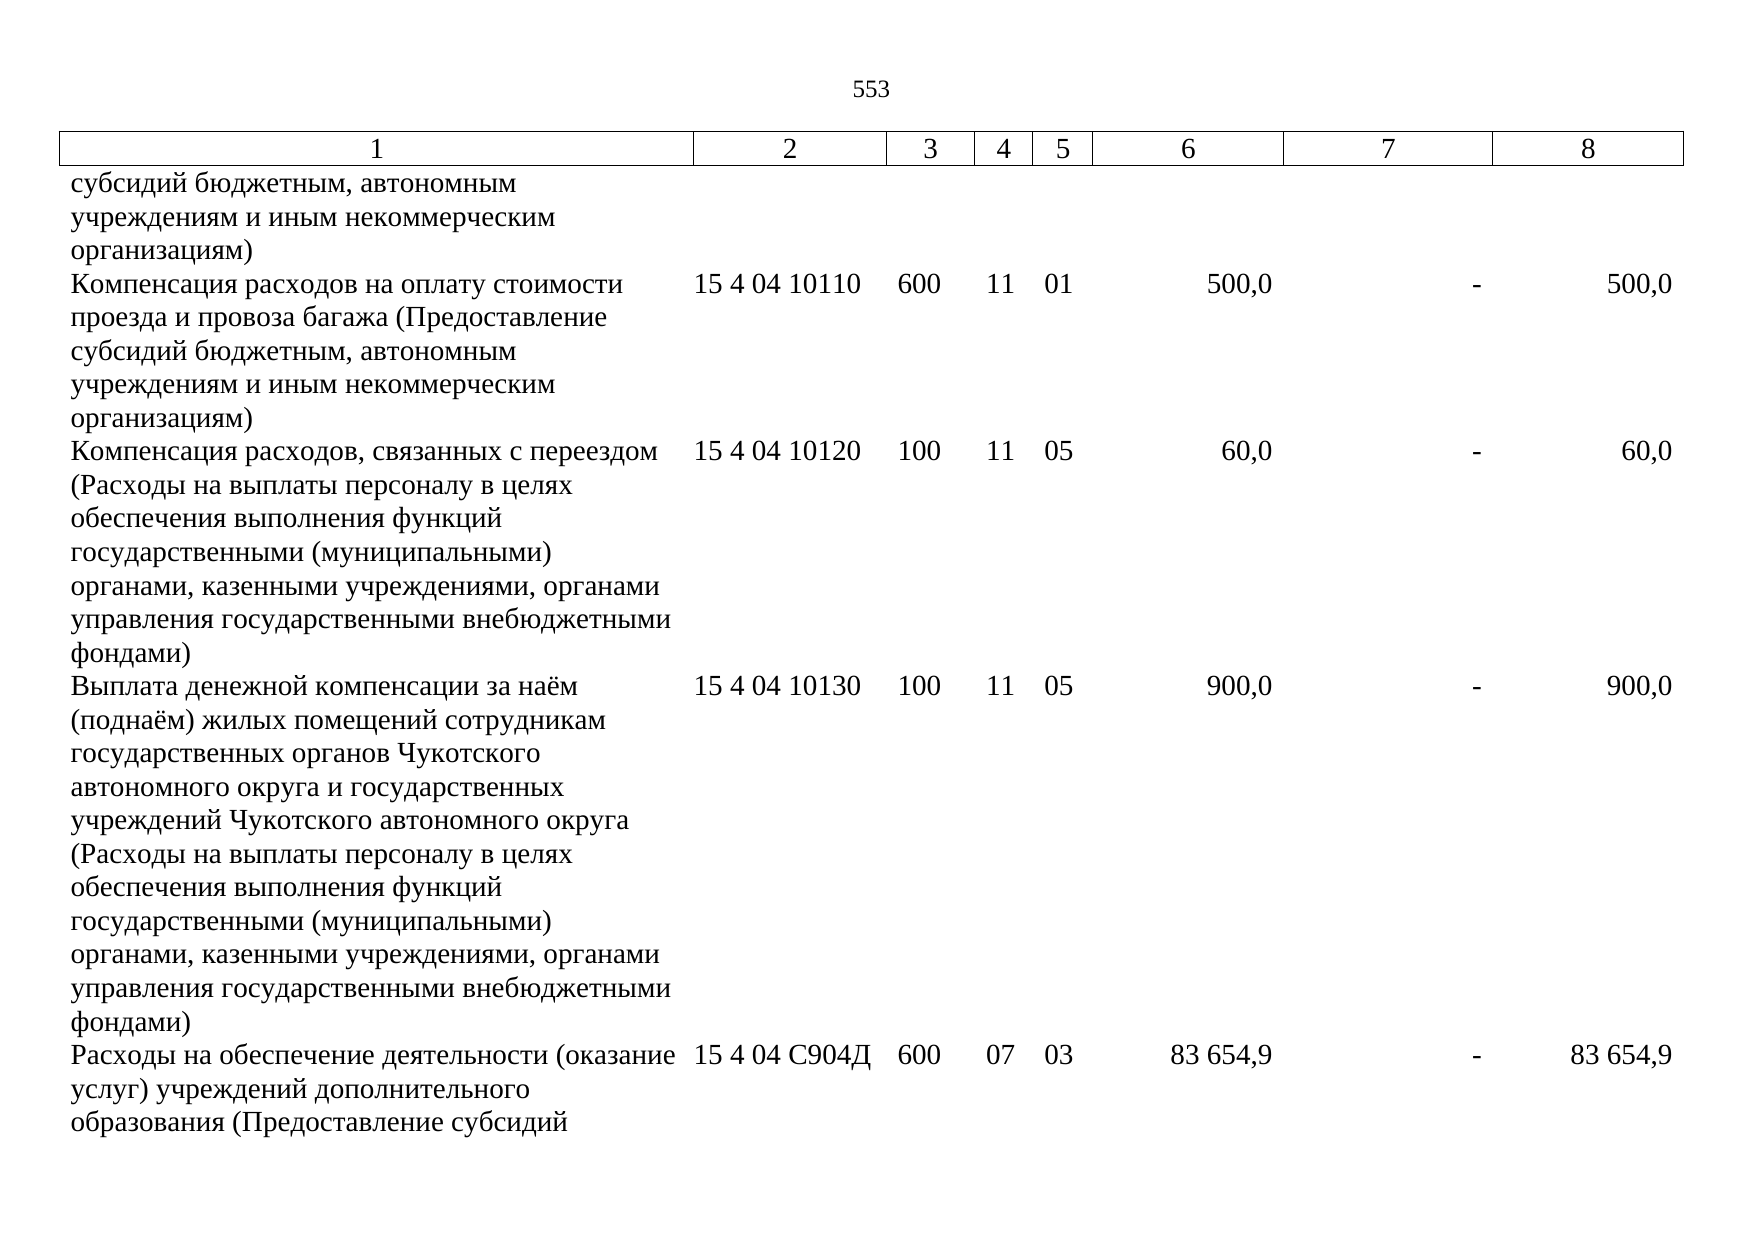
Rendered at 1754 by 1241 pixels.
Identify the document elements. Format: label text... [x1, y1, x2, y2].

table_header 5 [1033, 132, 1092, 165]
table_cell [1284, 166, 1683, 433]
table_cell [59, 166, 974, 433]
table_header 4 [975, 132, 1032, 165]
table_header 8 [1493, 132, 1683, 165]
table_header 6 [1093, 132, 1283, 165]
table_header 1 [60, 132, 693, 165]
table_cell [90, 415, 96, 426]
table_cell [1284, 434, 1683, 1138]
table_header 2 [694, 132, 886, 165]
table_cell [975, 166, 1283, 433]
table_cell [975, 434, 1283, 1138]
table_header 7 [1284, 132, 1492, 165]
table_header 3 [887, 132, 974, 165]
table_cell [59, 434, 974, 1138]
